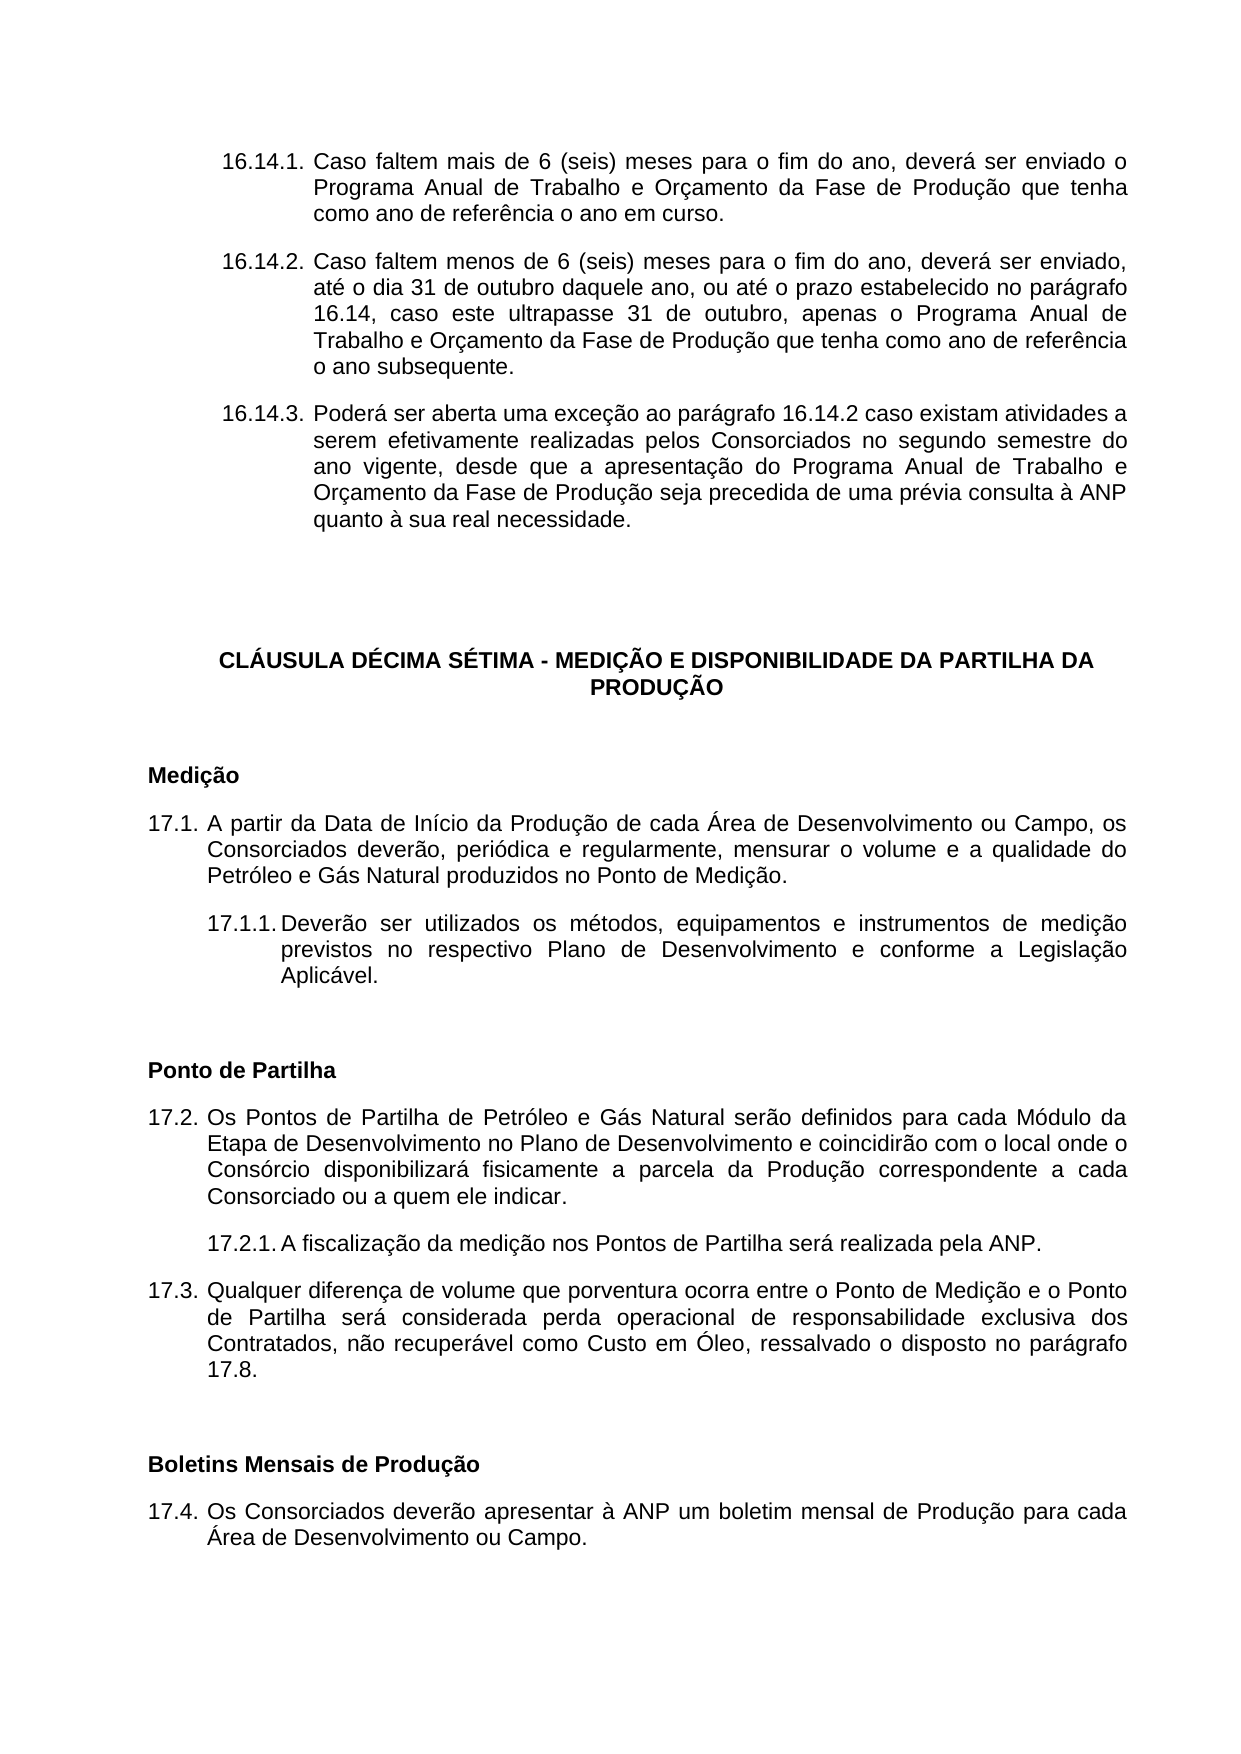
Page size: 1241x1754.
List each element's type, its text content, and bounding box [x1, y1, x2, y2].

text A partir da Data de Início da Produção de cada Área de Desenvolvimento ou Campo, os Consorciados deverão, periódica e regularmente, mensurar o volume e a qualidade do Petróleo e Gás Natural produzidos no Ponto de Medição. [148, 809, 1128, 889]
text Qualquer diferença de volume que porventura ocorra entre o Ponto de Medição e o Ponto de Partilha será considerada perda operacional de responsabilidade exclusiva dos Contratados, não recuperável como Custo em Óleo, ressalvado o disposto no parágrafo 17.8. [148, 1277, 1128, 1383]
text A fiscalização da medição nos Pontos de Partilha será realizada pela ANP. [207, 1230, 1128, 1256]
text Ponto de Partilha [148, 1057, 1128, 1083]
text Medição [148, 762, 1128, 789]
list Caso faltem menos de 6 (seis) meses para o fim do ano, deverá ser enviado, até o dia 31 de outubro daquele ano, ou até o prazo estabelecido no parágrafo 16.14, caso este ultrapasse 31 de outubro, apenas o Programa Anual de Trabalho e Orçamento da Fase de Produção que tenha como ano de referência o ano subsequente. [222, 248, 1128, 379]
text Os Pontos de Partilha de Petróleo e Gás Natural serão definidos para cada Módulo da Etapa de Desenvolvimento no Plano de Desenvolvimento e coincidirão com o local onde o Consórcio disponibilizará fisicamente a parcela da Produção correspondente a cada Consorciado ou a quem ele indicar. [148, 1104, 1128, 1209]
text Os Consorciados deverão apresentar à ANP um boletim mensal de Produção para cada Área de Desenvolvimento ou Campo. [148, 1498, 1128, 1551]
text Deverão ser utilizados os métodos, equipamentos e instrumentos de medição previstos no respectivo Plano de Desenvolvimento e conforme a Legislação Aplicável. [207, 909, 1128, 988]
list Caso faltem mais de 6 (seis) meses para o fim do ano, deverá ser enviado o Programa Anual de Trabalho e Orçamento da Fase de Produção que tenha como ano de referência o ano em curso. [222, 148, 1128, 227]
text Boletins Mensais de Produção [148, 1451, 1128, 1477]
text Cláusula Décima Sétima - Medição e Disponibilidade da Partilha da Produção [148, 647, 1128, 700]
list Poderá ser aberta uma exceção ao parágrafo 16.14.2 caso existam atividades a serem efetivamente realizadas pelos Consorciados no segundo semestre do ano vigente, desde que a apresentação do Programa Anual de Trabalho e Orçamento da Fase de Produção seja precedida de uma prévia consulta à ANP quanto à sua real necessidade. [222, 400, 1128, 532]
